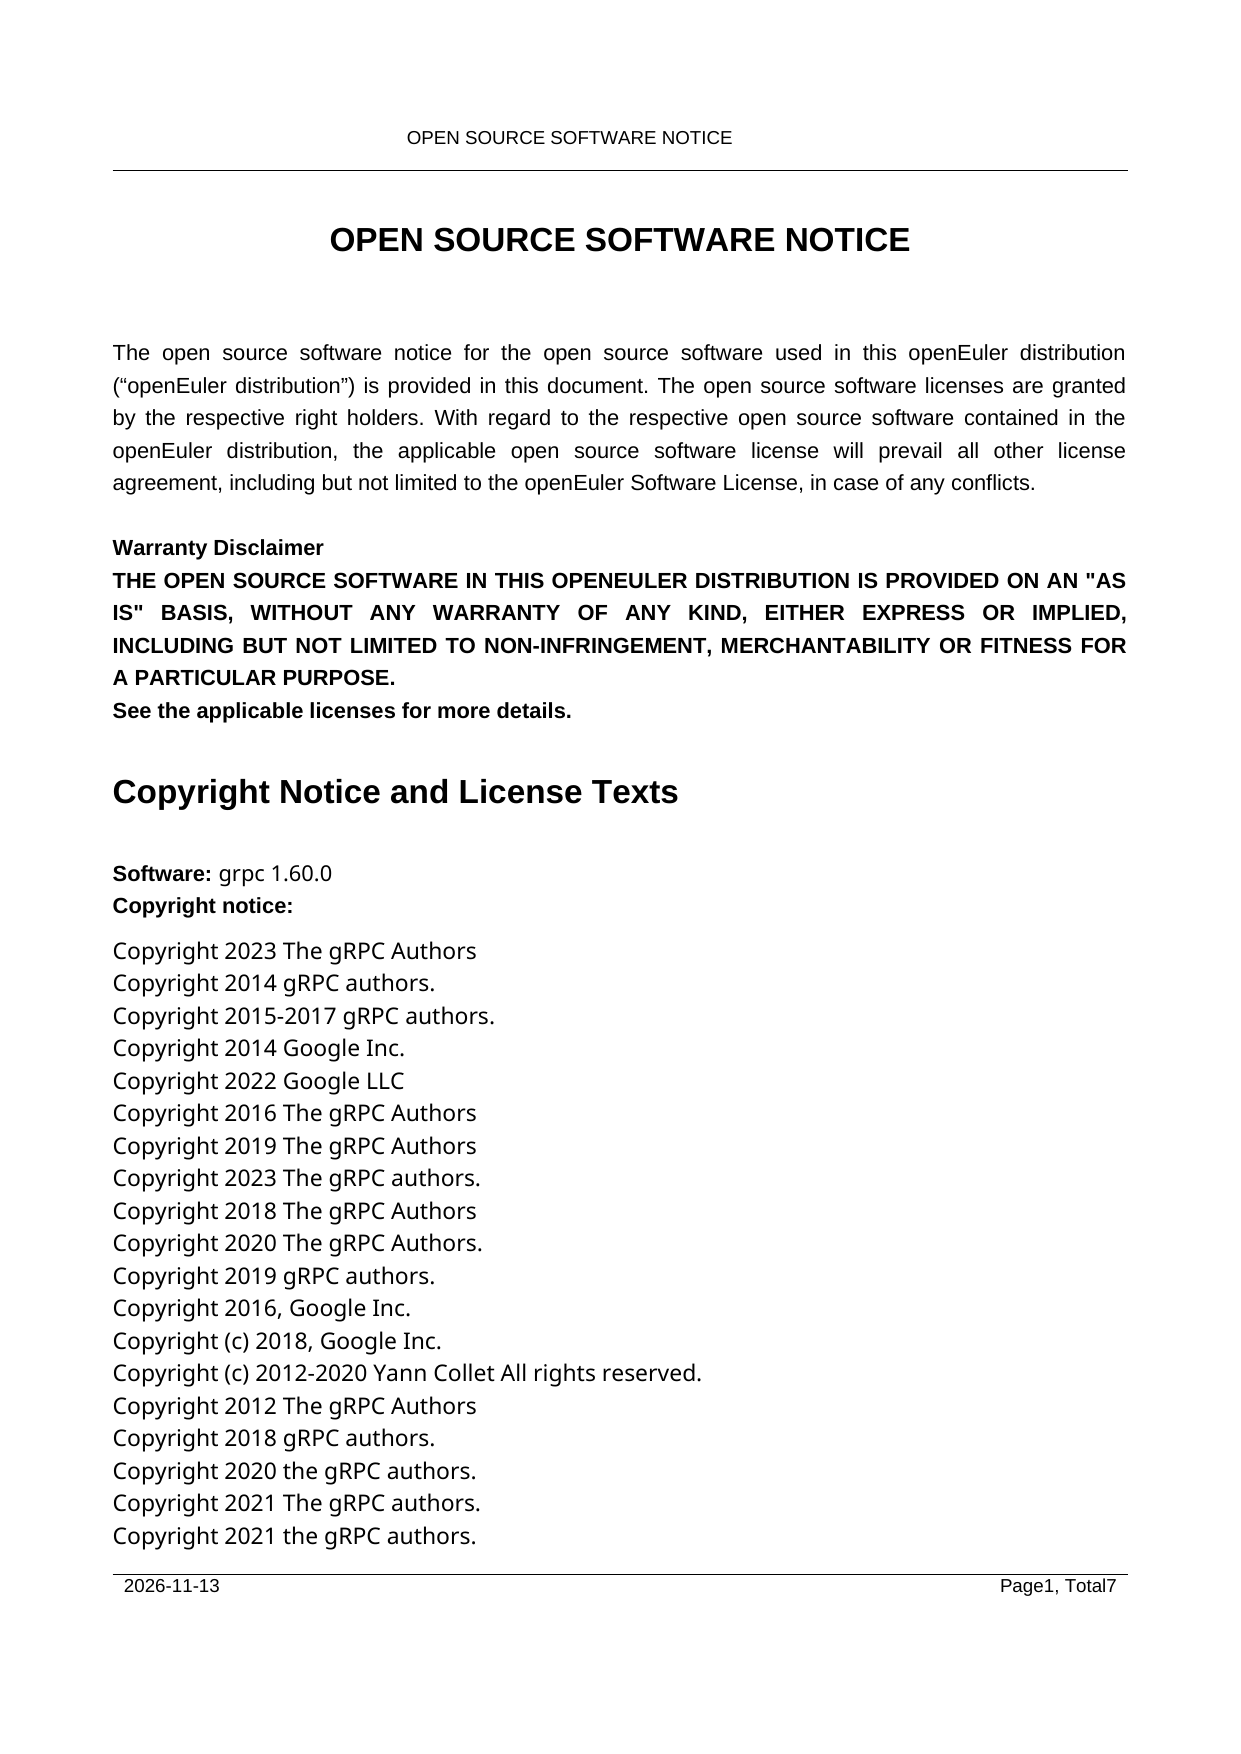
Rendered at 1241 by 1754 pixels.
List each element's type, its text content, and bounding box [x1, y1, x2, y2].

text OPEN SOURCE SOFTWARE NOTICE [112, 206, 1128, 271]
text Copyright Notice and License Texts [112, 759, 1128, 824]
text THE OPEN SOURCE SOFTWARE IN THIS OPENEULER DISTRIBUTION IS PROVIDED ON AN "AS IS" BASIS, WITHOUT ANY WARRANTY OF ANY KIND, EITHER EXPRESS OR IMPLIED, INCLUDING BUT NOT LIMITED TO NON-INFRINGEMENT, MERCHANTABILITY OR FITNESS FOR A PARTICULAR PURPOSE. See the applicable licenses for more details. [112, 564, 1128, 726]
text Warranty Disclaimer [112, 531, 1128, 564]
text Copyright notice: [112, 889, 1128, 921]
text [112, 934, 1128, 1551]
text The open source software notice for the open source software used in this openEuler distribution (“openEuler distribution”) is provided in this document. The open source software licenses are granted by the respective right holders. With regard to the respective open source software contained in the openEuler distribution, the applicable open source software license will prevail all other license agreement, including but not limited to the openEuler Software License, in case of any conflicts. [112, 336, 1128, 499]
title Software: grpc 1.60.0 [112, 856, 1128, 889]
